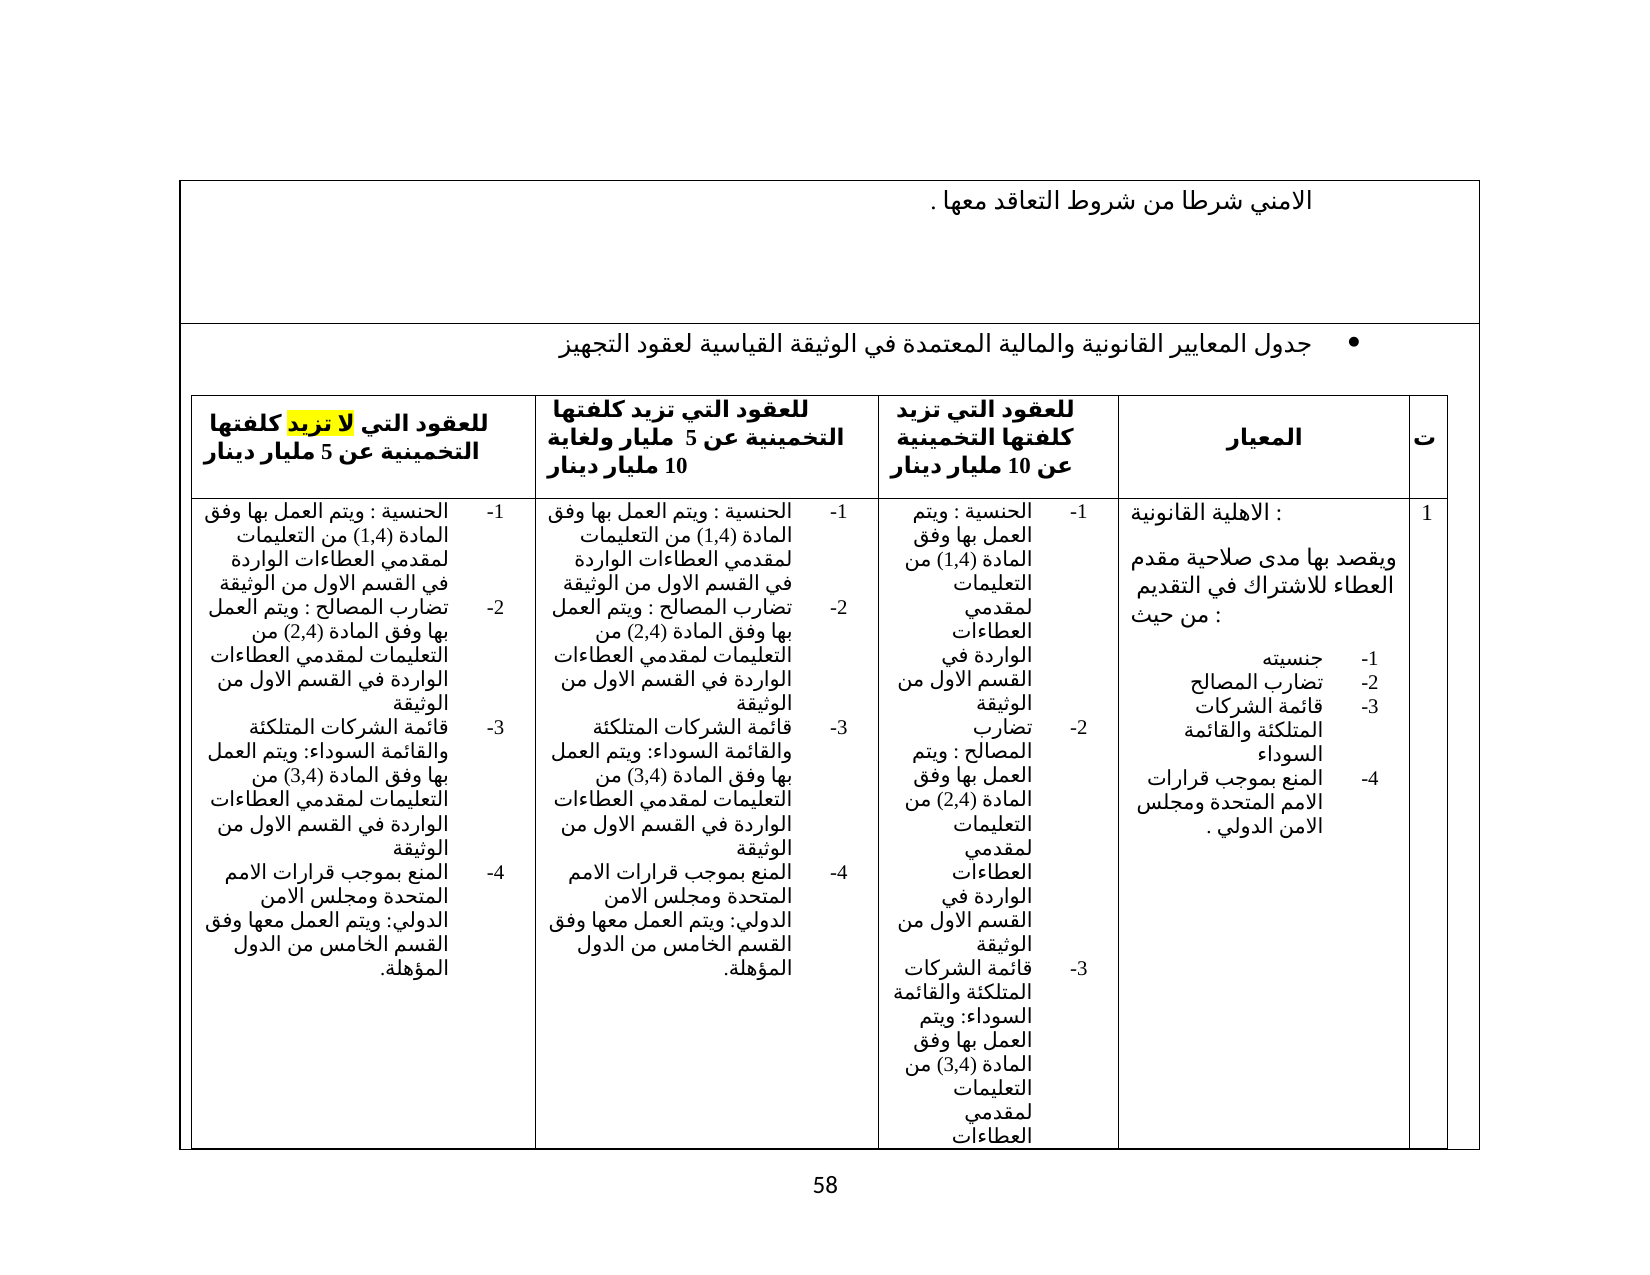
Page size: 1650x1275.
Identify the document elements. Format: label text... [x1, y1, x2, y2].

table_cell جدول المعايير القانونية والمالية المعتمدة في الوثيقة القياسية لعقود التجهيز [181, 324, 1479, 1149]
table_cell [181, 181, 1479, 323]
